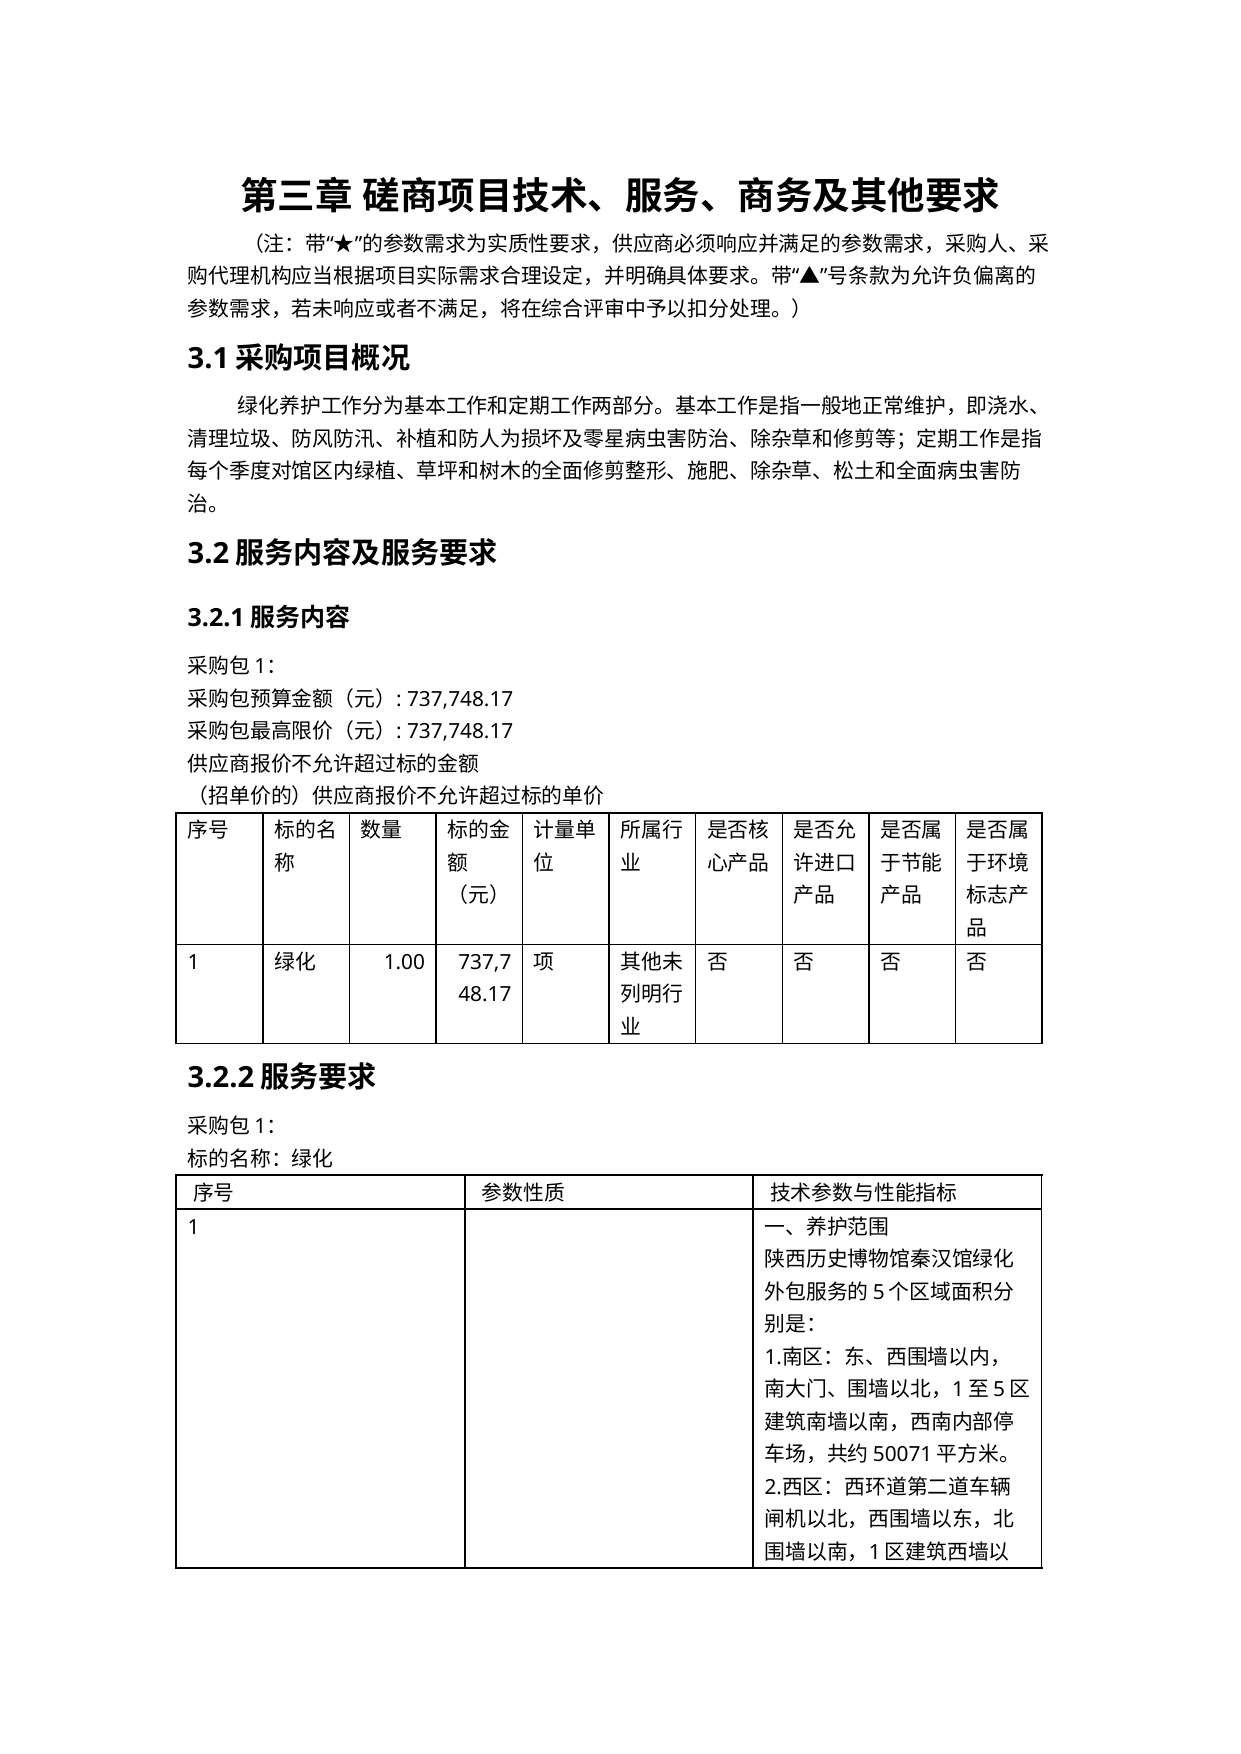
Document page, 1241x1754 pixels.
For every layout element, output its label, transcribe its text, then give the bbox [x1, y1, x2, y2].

table_header 是否允许进口产品 [783, 814, 868, 943]
table_header 计量单位 [523, 814, 608, 943]
text 绿化养护工作分为基本工作和定期工作两部分。基本工作是指一般地正常维护，即浇水、清理垃圾、防风防汛、补植和防人为损坏及零星病虫害防治、除杂草和修剪等；定期工作是指每个季度对馆区内绿植、草坪和树木的全面修剪整形、施肥、除杂草、松土和全面病虫害防治。 [187, 389, 1053, 519]
text 采购包1： [187, 1109, 1053, 1142]
table_header 所属行业 [610, 814, 695, 943]
table_header 数量 [350, 814, 435, 943]
text 采购包1： [187, 649, 1053, 682]
text 供应商报价不允许超过标的金额 [187, 747, 1053, 779]
text 第三章 磋商项目技术、服务、商务及其他要求 [187, 162, 1053, 227]
table_header 是否属于环境标志产品 [956, 814, 1041, 943]
table_cell 绿化 [264, 945, 349, 1043]
table_header 标的名称 [264, 814, 349, 943]
table_header 技术参数与性能指标 [754, 1176, 1041, 1208]
text 3.2.1服务内容 [187, 584, 1053, 649]
table_cell 1 [177, 945, 262, 1043]
text 标的名称：绿化 [187, 1142, 1053, 1174]
table_cell 否 [956, 945, 1041, 1043]
text 3.2服务内容及服务要求 [187, 519, 1053, 584]
table_cell 737,748.17 [437, 945, 522, 1043]
table_header 是否核心产品 [696, 814, 782, 943]
table_cell 项 [523, 945, 608, 1043]
table_cell 1 [177, 1210, 464, 1567]
table_header 序号 [177, 814, 262, 943]
table_header 标的金额 （元） [437, 814, 522, 943]
table_cell [466, 1210, 752, 1567]
text 3.2.2服务要求 [187, 1044, 1053, 1109]
table_cell 否 [783, 945, 868, 1043]
table_header 是否属于节能产品 [870, 814, 955, 943]
text 3.1采购项目概况 [187, 324, 1053, 389]
text 采购包预算金额（元）: 737,748.17 [187, 682, 1053, 714]
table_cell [754, 1210, 1041, 1567]
table_header 参数性质 [466, 1176, 752, 1208]
text （注：带“★”的参数需求为实质性要求，供应商必须响应并满足的参数需求，采购人、采购代理机构应当根据项目实际需求合理设定，并明确具体要求。带“▲”号条款为允许负偏离的参数需求，若未响应或者不满足，将在综合评审中予以扣分处理。） [187, 227, 1053, 324]
table_header 序号 [177, 1176, 464, 1208]
table_cell 其他未列明行业 [610, 945, 695, 1043]
table_cell 1.00 [350, 945, 435, 1043]
table_cell 否 [696, 945, 782, 1043]
text （招单价的）供应商报价不允许超过标的单价 [187, 779, 1053, 812]
table_cell 否 [870, 945, 955, 1043]
text 采购包最高限价（元）: 737,748.17 [187, 714, 1053, 747]
